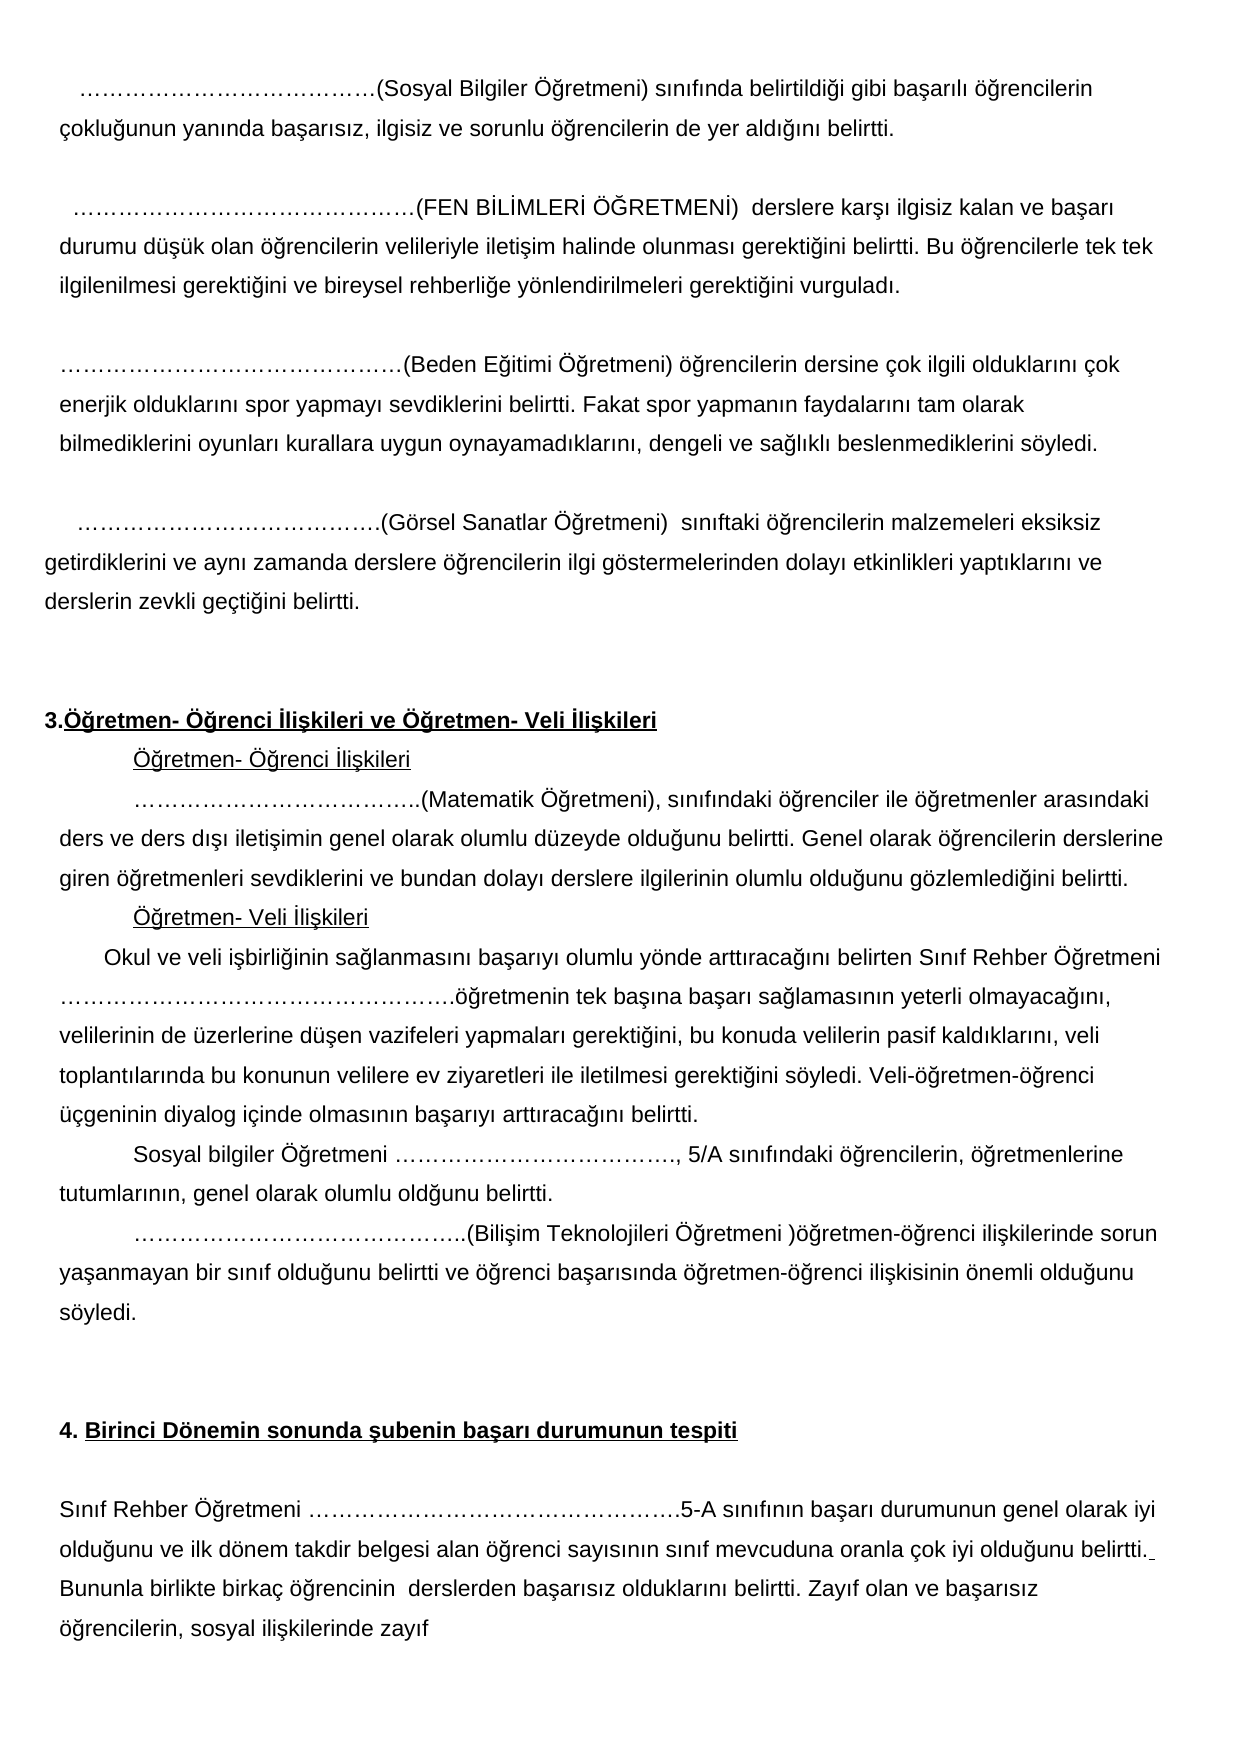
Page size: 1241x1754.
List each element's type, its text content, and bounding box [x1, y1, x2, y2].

text Öğretmen- Öğrenci İlişkileri [59, 746, 1182, 772]
text …………………………………(Sosyal Bilgiler Öğretmeni) sınıfında belirtildiği gibi başarılı öğrencilerin çokluğunun yanında başarısız, ilgisiz ve sorunlu öğrencilerin de yer aldığını belirtti. [59, 75, 1165, 141]
text Sosyal bilgiler Öğretmeni ………………………………., 5/A sınıfındaki öğrencilerin, öğretmenlerine tutumlarının, genel olarak olumlu oldğunu belirtti. [59, 1141, 1182, 1207]
text Okul ve veli işbirliğinin sağlanmasını başarıyı olumlu yönde arttıracağını belirten Sınıf Rehber Öğretmeni …………………………………………….öğretmenin tek başına başarı sağlamasının yeterli olmayacağını, velilerinin de üzerlerine düşen vazifeleri yapmaları gerektiğini, bu konuda velilerin pasif kaldıklarını, veli toplantılarında bu konunun velilere ev ziyaretleri ile iletilmesi gerektiğini söyledi. Veli-öğretmen-öğrenci üçgeninin diyalog içinde olmasının başarıyı arttıracağını belirtti. [59, 943, 1165, 1128]
text Öğretmen- Veli İlişkileri [59, 904, 1182, 930]
text 3.Öğretmen- Öğrenci İlişkileri ve Öğretmen- Veli İlişkileri [44, 707, 1165, 733]
text ………………………………….(Görsel Sanatlar Öğretmeni) sınıftaki öğrencilerin malzemeleri eksiksiz getirdiklerini ve aynı zamanda derslere öğrencilerin ilgi göstermelerinden dolayı etkinlikleri yaptıklarını ve derslerin zevkli geçtiğini belirtti. [44, 509, 1182, 614]
text 4. Birinci Dönemin sonunda şubenin başarı durumunun tespiti [59, 1417, 1165, 1444]
text ………………………………………(FEN BİLİMLERİ ÖĞRETMENİ) derslere karşı ilgisiz kalan ve başarı durumu düşük olan öğrencilerin velileriyle iletişim halinde olunması gerektiğini belirtti. Bu öğrencilerle tek tek ilgilenilmesi gerektiğini ve bireysel rehberliğe yönlendirilmeleri gerektiğini vurguladı. [59, 193, 1165, 299]
text Sınıf Rehber Öğretmeni ………………………………………….5-A sınıfının başarı durumunun genel olarak iyi olduğunu ve ilk dönem takdir belgesi alan öğrenci sayısının sınıf mevcuduna oranla çok iyi olduğunu belirtti. [59, 1496, 1165, 1562]
text ……………………………………..(Bilişim Teknolojileri Öğretmeni )öğretmen-öğrenci ilişkilerinde sorun yaşanmayan bir sınıf olduğunu belirtti ve öğrenci başarısında öğretmen-öğrenci ilişkisinin önemli olduğunu söyledi. [59, 1220, 1182, 1325]
text ………………………………………(Beden Eğitimi Öğretmeni) öğrencilerin dersine çok ilgili olduklarını çok enerjik olduklarını spor yapmayı sevdiklerini belirtti. Fakat spor yapmanın faydalarını tam olarak bilmediklerini oyunları kurallara uygun oynayamadıklarını, dengeli ve sağlıklı beslenmediklerini söyledi. [59, 351, 1153, 457]
text ………………………………..(Matematik Öğretmeni), sınıfındaki öğrenciler ile öğretmenler arasındaki ders ve ders dışı iletişimin genel olarak olumlu düzeyde olduğunu belirtti. Genel olarak öğrencilerin derslerine giren öğretmenleri sevdiklerini ve bundan dolayı derslere ilgilerinin olumlu olduğunu gözlemlediğini belirtti. [59, 786, 1182, 891]
text Bununla birlikte birkaç öğrencinin derslerden başarısız olduklarını belirtti. Zayıf olan ve başarısız öğrencilerin, sosyal ilişkilerinde zayıf [59, 1575, 1165, 1641]
